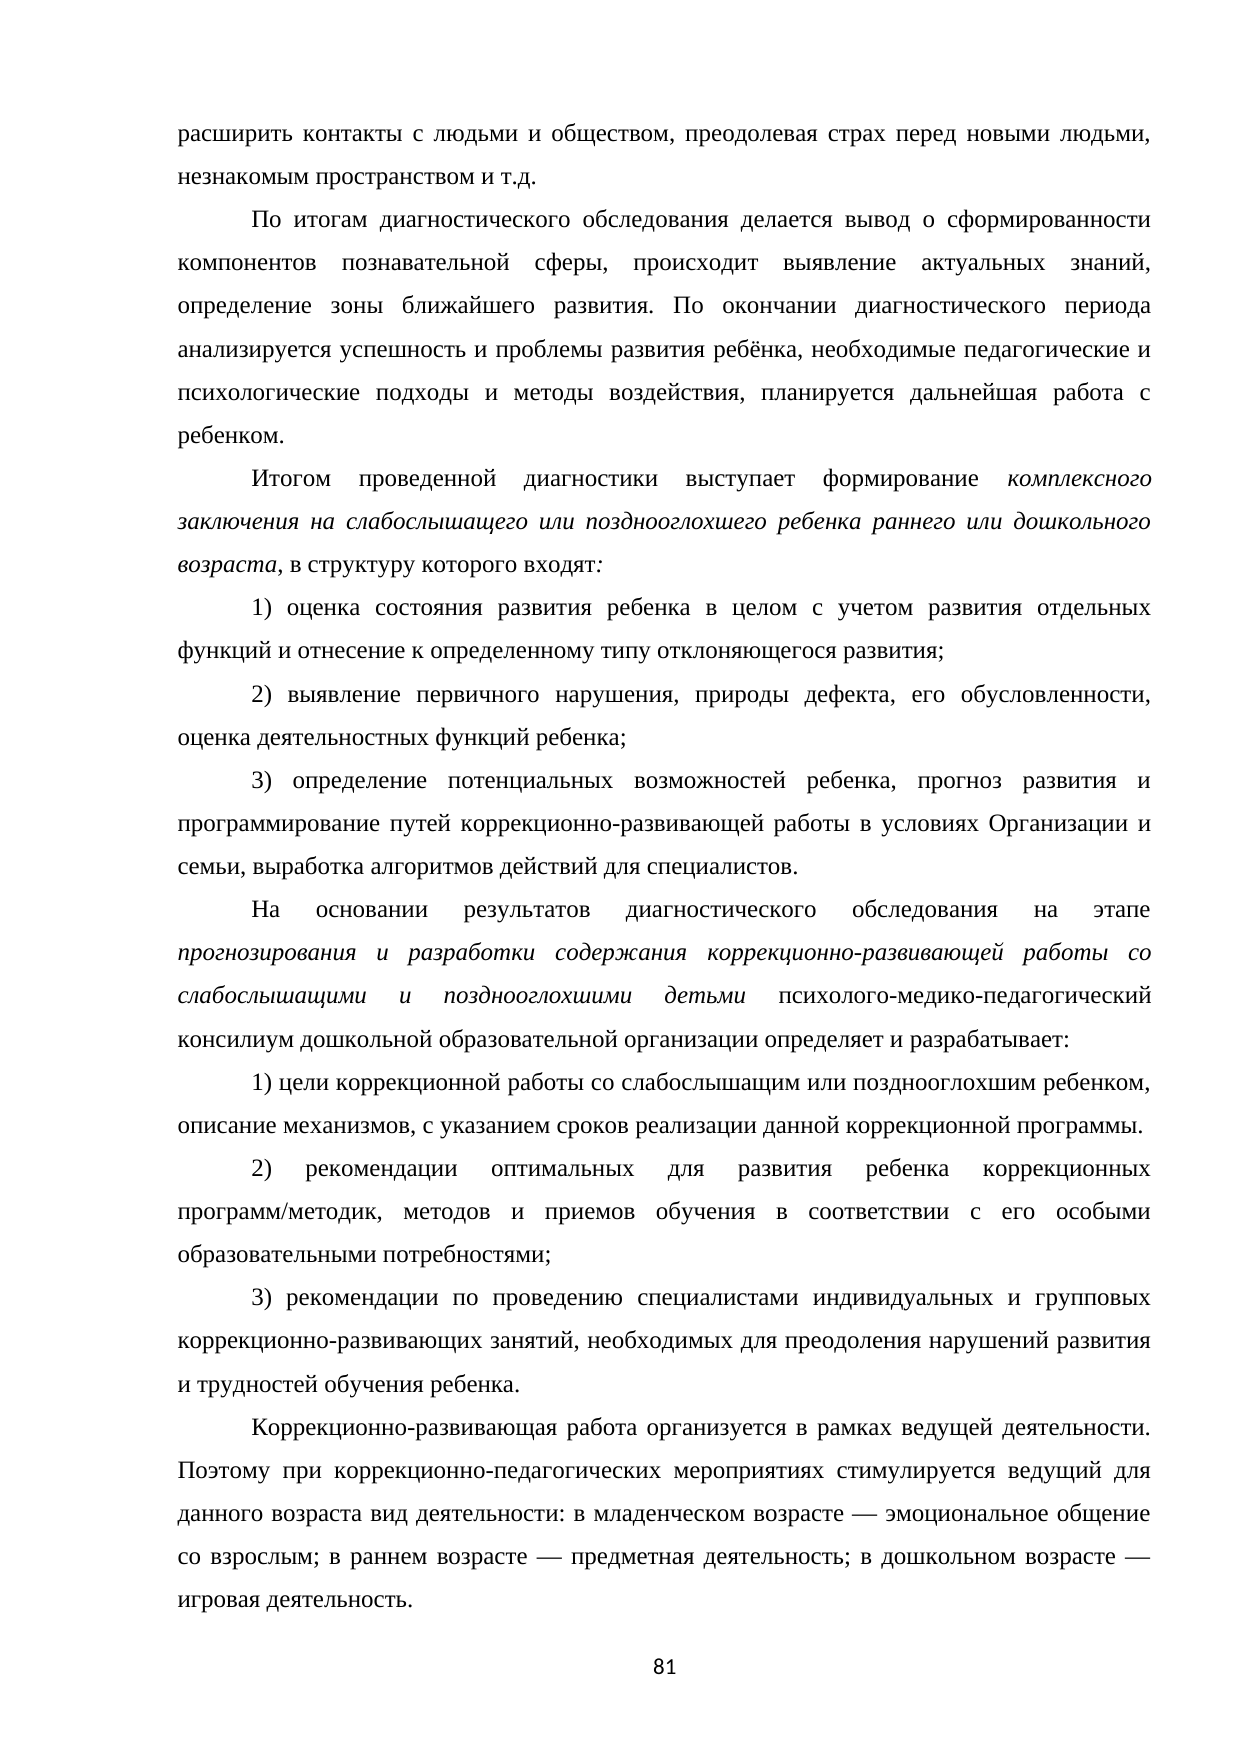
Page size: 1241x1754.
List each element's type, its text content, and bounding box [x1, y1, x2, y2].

text 3) определение потенциальных возможностей ребенка, прогноз развития и программирование путей коррекционно-развивающей работы в условиях Организации и семьи, выработка алгоритмов действий для специалистов. [177, 765, 1152, 880]
text 3) рекомендации по проведению специалистами индивидуальных и групповых коррекционно-развивающих занятий, необходимых для преодоления нарушений развития и трудностей обучения ребенка. [177, 1282, 1152, 1397]
text По итогам диагностического обследования делается вывод о сформированности компонентов познавательной сферы, происходит выявление актуальных знаний, определение зоны ближайшего развития. По окончании диагностического периода анализируется успешность и проблемы развития ребёнка, необходимые педагогические и психологические подходы и методы воздействия, планируется дальнейшая работа с ребенком. [177, 204, 1152, 449]
text 2) выявление первичного нарушения, природы дефекта, его обусловленности, оценка деятельностных функций ребенка; [177, 679, 1152, 751]
text 1) оценка состояния развития ребенка в целом с учетом развития отдельных функций и отнесение к определенному типу отклоняющегося развития; [177, 592, 1152, 664]
text 2) рекомендации оптимальных для развития ребенка коррекционных программ/методик, методов и приемов обучения в соответствии с его особыми образовательными потребностями; [177, 1153, 1152, 1268]
text На основании результатов диагностического обследования на этапе прогнозирования и разработки содержания коррекционно-развивающей работы со слабослышащими и позднооглохшими детьми психолого-медико-педагогический консилиум дошкольной образовательной организации определяет и разрабатывает: [177, 894, 1152, 1052]
text 1) цели коррекционной работы со слабослышащим или позднооглохшим ребенком, описание механизмов, с указанием сроков реализации данной коррекционной программы. [177, 1067, 1152, 1139]
text Коррекционно-развивающая работа организуется в рамках ведущей деятельности. Поэтому при коррекционно-педагогических мероприятиях стимулируется ведущий для данного возраста вид деятельности: в младенческом возрасте — эмоциональное общение со взрослым; в раннем возрасте — предметная деятельность; в дошкольном возрасте — игровая деятельность. [177, 1412, 1152, 1613]
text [177, 118, 1152, 190]
text Итогом проведенной диагностики выступает формирование комплексного заключения на слабослышащего или позднооглохшего ребенка раннего или дошкольного возраста, в структуру которого входят: [177, 463, 1152, 578]
